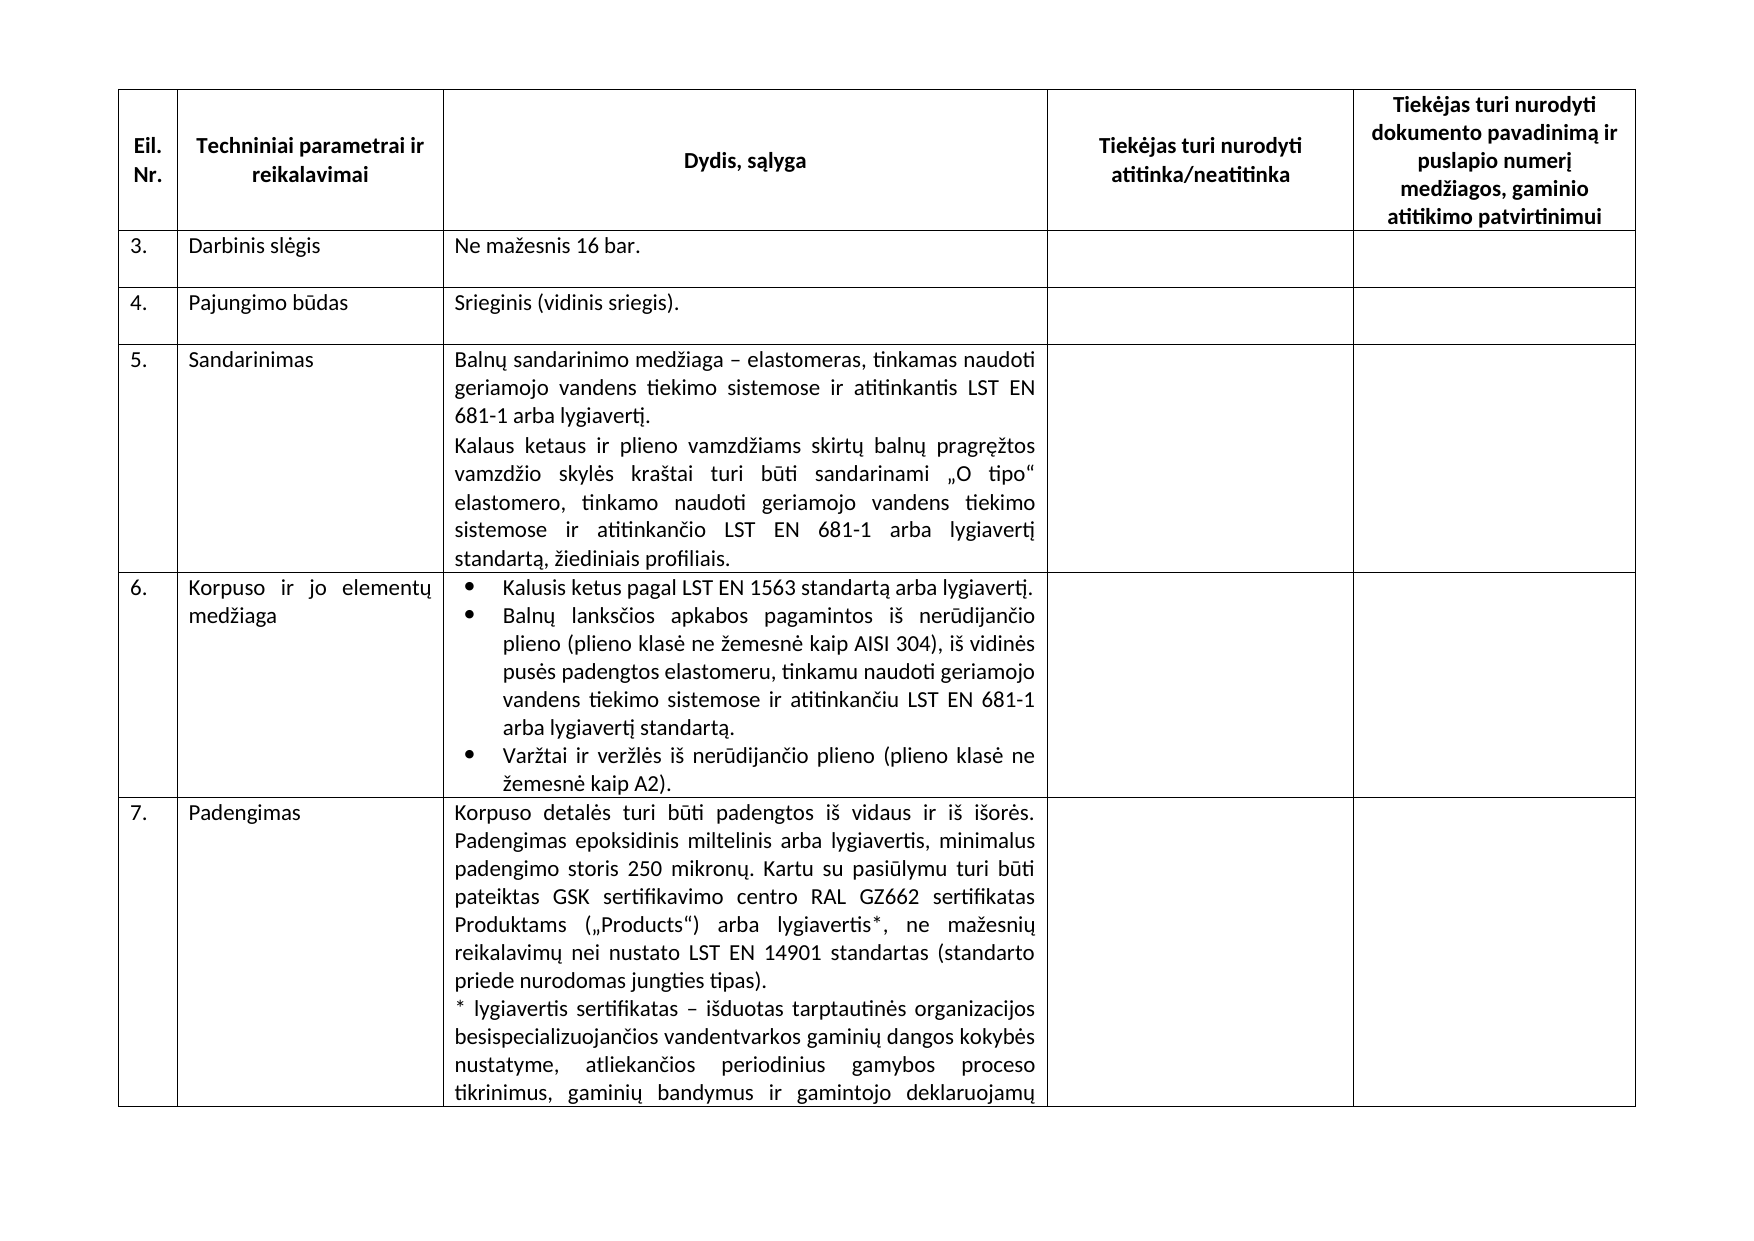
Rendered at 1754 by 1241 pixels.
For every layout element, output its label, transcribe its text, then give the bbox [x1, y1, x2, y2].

table_cell [1048, 345, 1353, 572]
table_cell [1048, 288, 1353, 344]
table_cell [1354, 345, 1635, 572]
table_cell Pajungimo būdas [178, 288, 443, 344]
table_cell [119, 231, 177, 287]
table_cell [1354, 231, 1635, 287]
table_header Techniniai parametrai ir reikalavimai [178, 90, 443, 230]
table_header Dydis, sąlyga [444, 90, 1047, 230]
table_cell [119, 288, 177, 344]
table_cell Balnų sandarinimo medžiaga – elastomeras, tinkamas naudoti geriamojo vandens tiekimo sistemose ir atitinkantis LST EN 681-1 arba lygiavertį. Kalaus ketaus ir plieno vamzdžiams skirtų balnų pragręžtos vamzdžio skylės kraštai turi būti sandarinami „O tipo“ elastomero, tinkamo naudoti geriamojo vandens tiekimo sistemose ir atitinkančio LST EN 681-1 arba lygiavertį standartą, žiediniais profiliais. [444, 345, 1047, 572]
table_cell [119, 573, 177, 797]
table_cell [119, 798, 177, 1106]
table_cell [1354, 573, 1635, 797]
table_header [1354, 90, 1635, 230]
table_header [1048, 90, 1353, 230]
table_cell Padengimas [178, 798, 443, 1106]
table_cell [1354, 798, 1635, 1106]
table_cell Srieginis (vidinis sriegis). [444, 288, 1047, 344]
table_cell Korpuso ir jo elementų medžiaga [178, 573, 443, 797]
table_cell [119, 345, 177, 572]
table_header Eil. Nr. [119, 90, 177, 230]
table_cell Sandarinimas [178, 345, 443, 572]
table_cell [1048, 573, 1353, 797]
table_cell Ne mažesnis 16 bar. [444, 231, 1047, 287]
table_cell Kalusis ketus pagal LST EN 1563 standartą arba lygiavertį. Balnų lanksčios apkabos pagamintos iš nerūdijančio plieno (plieno klasė ne žemesnė kaip AISI 304), iš vidinės pusės padengtos elastomeru, tinkamu naudoti geriamojo vandens tiekimo sistemose ir atitinkančiu LST EN 681-1 arba lygiavertį standartą. Varžtai ir veržlės iš nerūdijančio plieno (plieno klasė ne žemesnė kaip A2). [444, 573, 1047, 797]
table_cell [1354, 288, 1635, 344]
table_cell [1048, 798, 1353, 1106]
table_cell [1048, 231, 1353, 287]
table_cell Darbinis slėgis [178, 231, 443, 287]
